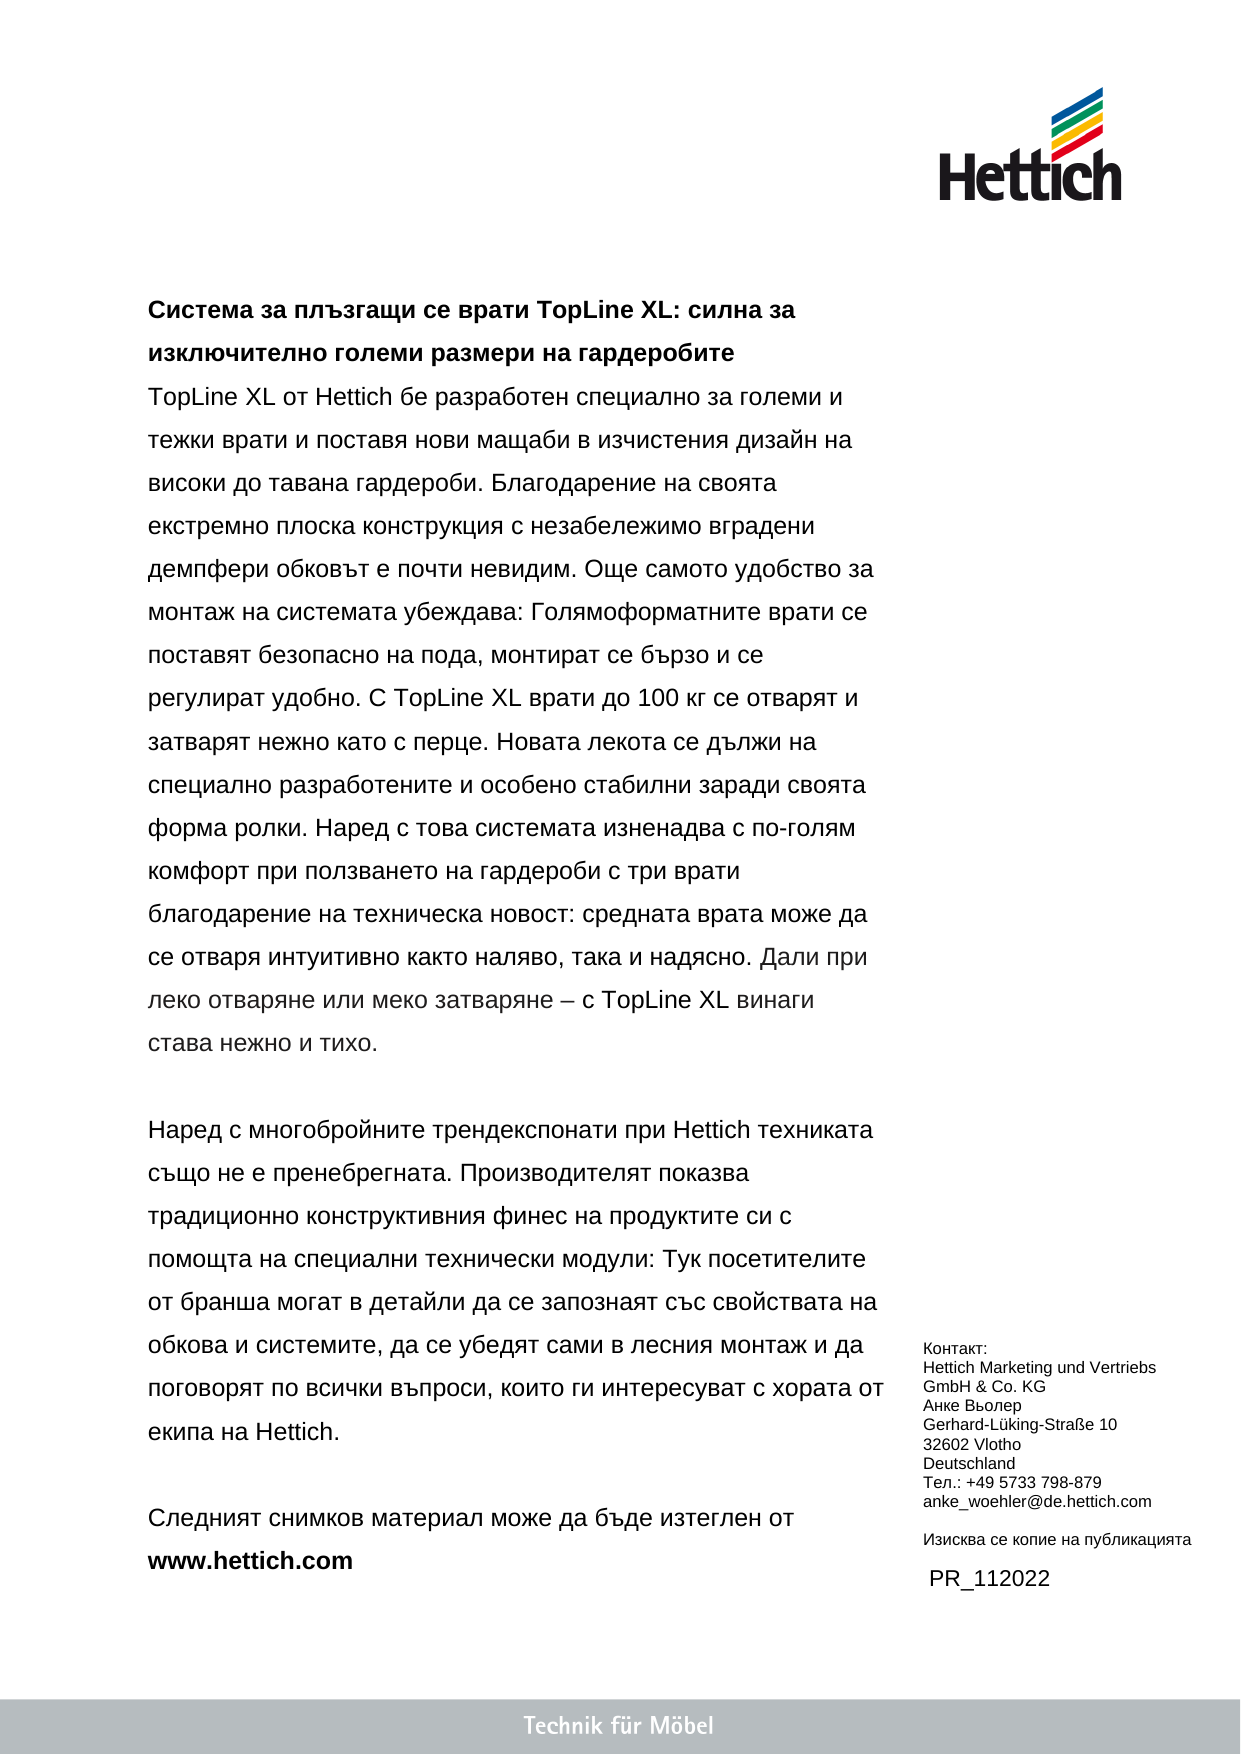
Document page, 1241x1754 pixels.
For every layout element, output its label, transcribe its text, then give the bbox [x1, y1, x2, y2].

text Наред с многобройните трендекспонати при Hettich техниката също не е пренебрегната. Производителят показва традиционно конструктивния финес на продуктите си с помощта на специални технически модули: Тук посетителите от бранша могат в детайли да се запознаят със свойствата на обкова и системите, да се убедят сами в лесния монтаж и да поговорят по всички въпроси, които ги интересуват с хората от екипа на Hettich. [148, 1115, 886, 1445]
text Система за плъзгащи се врати TopLine XL: силна за изключително големи размери на гардеробите [148, 295, 886, 367]
picture [0, 6, 1241, 263]
text TopLine XL от Hettich бе разработен специално за големи и тежки врати и поставя нови мащаби в изчистения дизайн на високи до тавана гардероби. Благодарение на своята екстремно плоска конструкция с незабележимо вградени демпфери обковът е почти невидим. Още самото удобство за монтаж на системата убеждава: Голямоформатните врати се поставят безопасно на пода, монтират се бързо и се регулират удобно. С TopLine XL врати до 100 кг се отварят и затварят нежно като с перце. Новата лекота се дължи на специално разработените и особено стабилни заради своята форма ролки. Наред с това системата изненадва с по-голям комфорт при ползването на гардероби с три врати благодарение на техническа новост: средната врата може да се отваря интуитивно както наляво, така и надясно. Дали при леко отваряне или меко затваряне – с TopLine XL винаги става нежно и тихо. [148, 382, 886, 1100]
picture [0, 1636, 1241, 1754]
text Следният снимков материал може да бъде изтеглен от www.hettich.com [148, 1503, 886, 1575]
